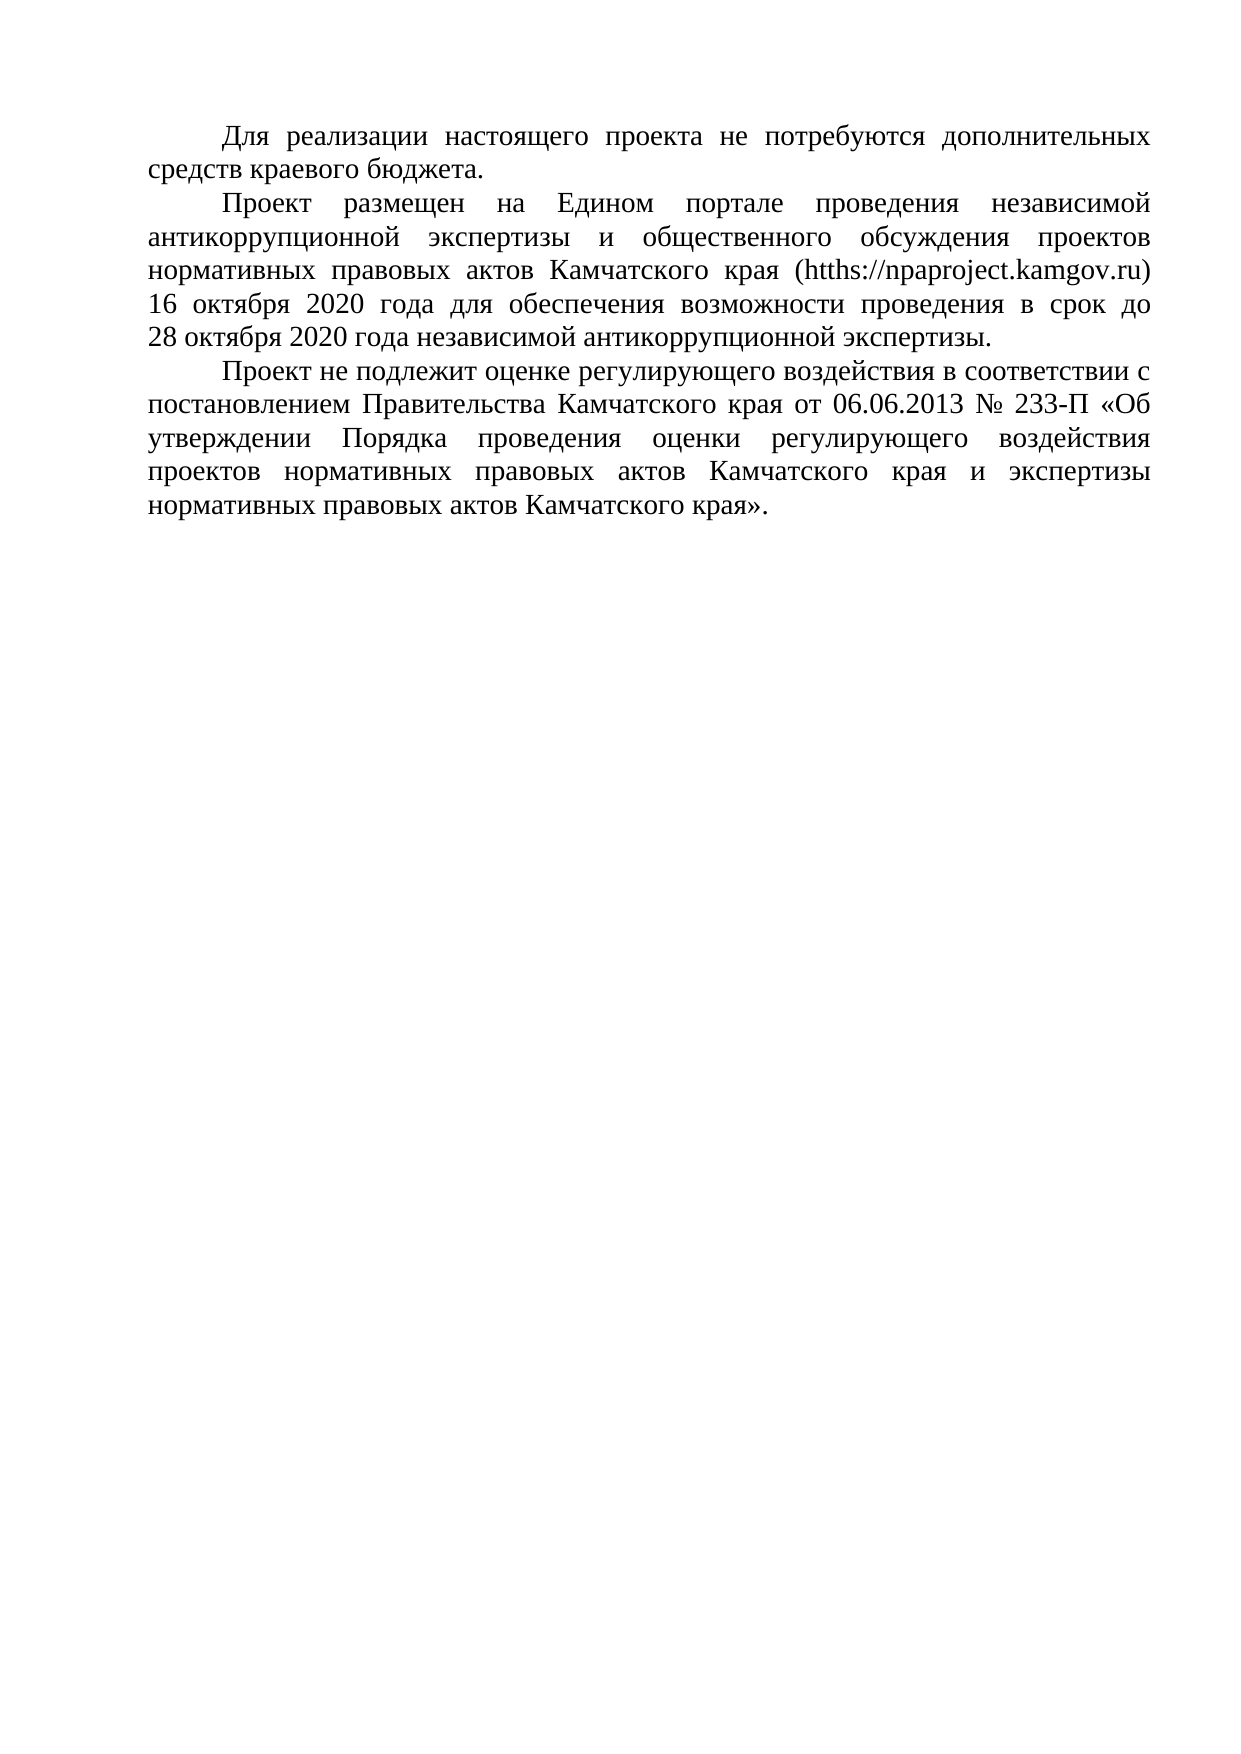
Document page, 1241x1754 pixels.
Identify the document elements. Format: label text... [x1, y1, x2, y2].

text Проект размещен на Едином портале проведения независимой антикоррупционной экспертизы и общественного обсуждения проектов нормативных правовых актов Камчатского края (htths://npaproject.kamgov.ru) 16 октября 2020 года для обеспечения возможности проведения в срок до 28 октября 2020 года независимой антикоррупционной экспертизы. [148, 185, 1152, 353]
text Проект не подлежит оценке регулирующего воздействия в соответствии с постановлением Правительства Камчатского края от 06.06.2013 № 233-П «Об утверждении Порядка проведения оценки регулирующего воздействия проектов нормативных правовых актов Камчатского края и экспертизы нормативных правовых актов Камчатского края». [148, 353, 1152, 521]
text Для реализации настоящего проекта не потребуются дополнительных средств краевого бюджета. [148, 118, 1152, 185]
